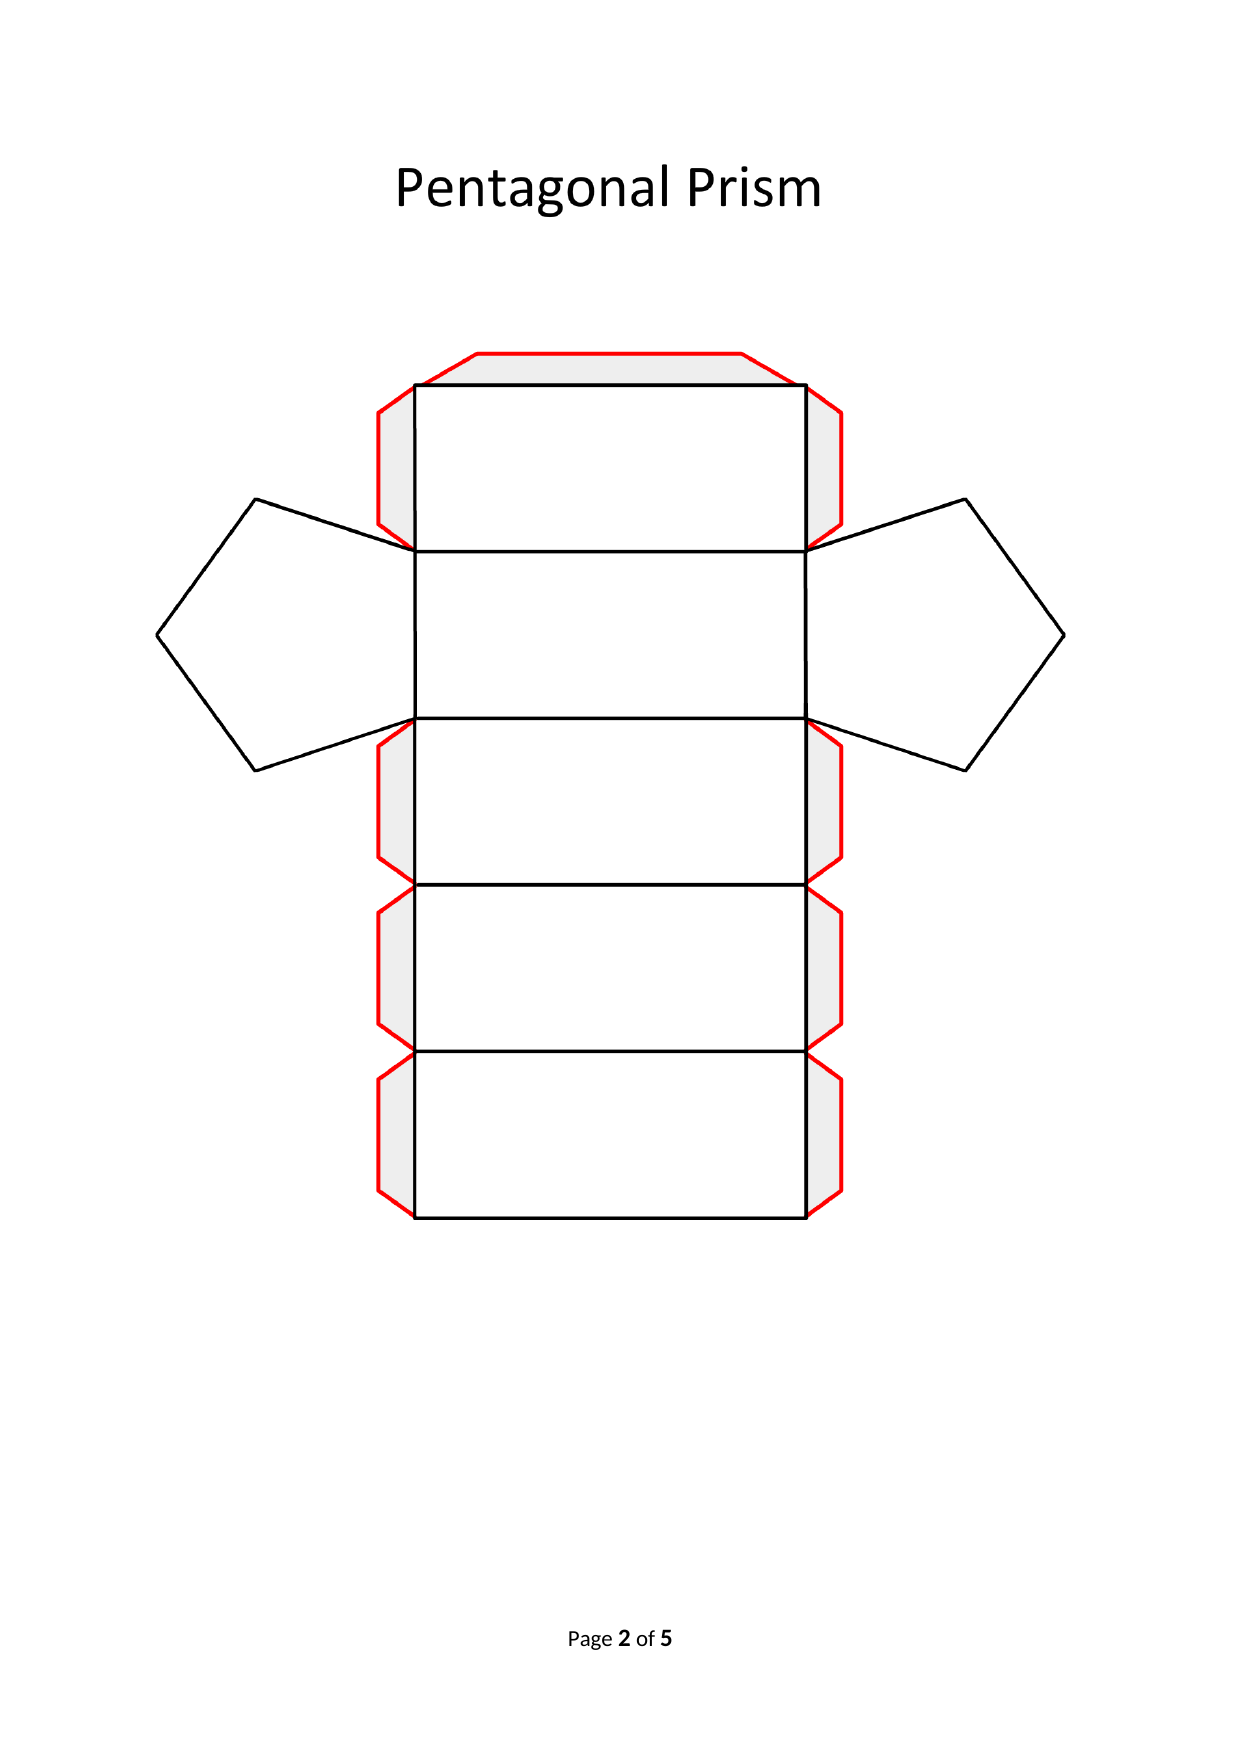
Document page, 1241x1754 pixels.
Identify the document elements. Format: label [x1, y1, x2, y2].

picture [150, 150, 1090, 1255]
